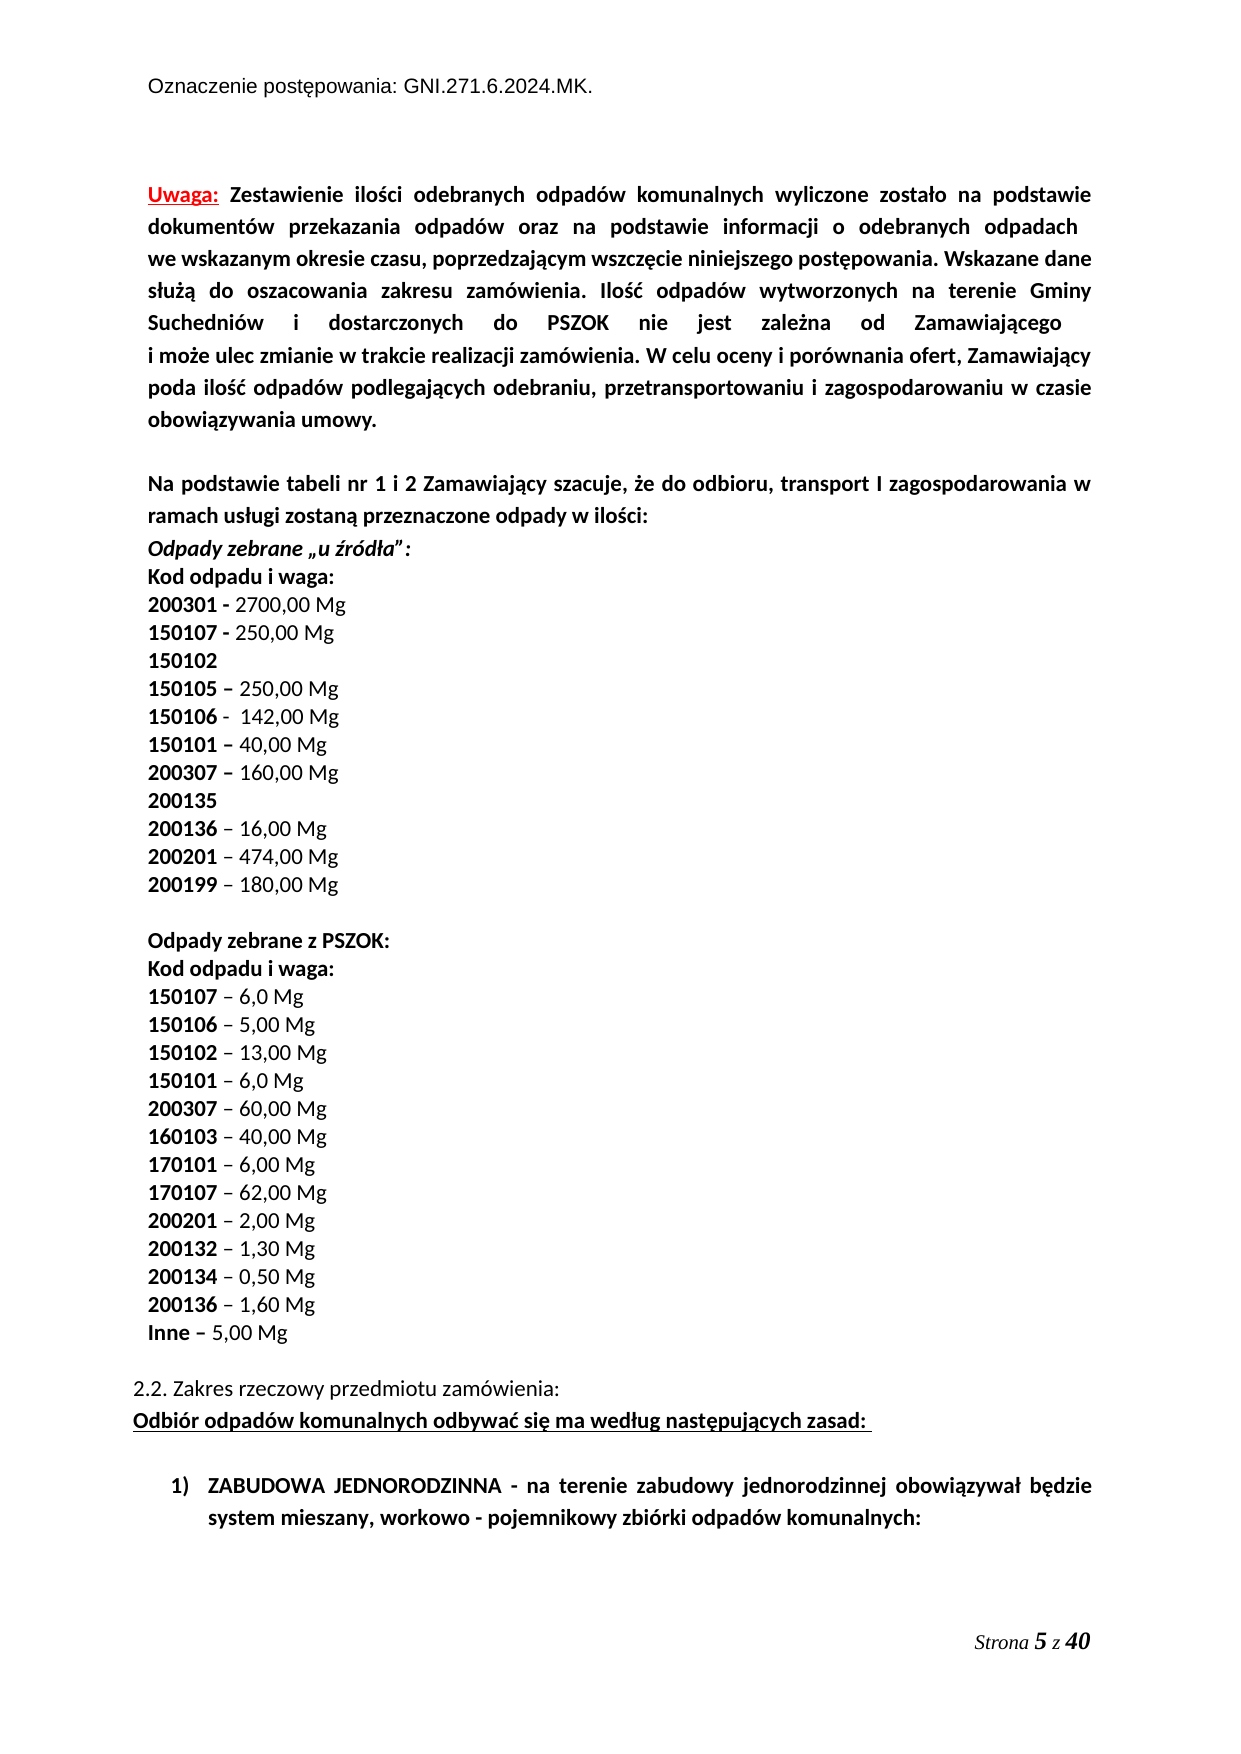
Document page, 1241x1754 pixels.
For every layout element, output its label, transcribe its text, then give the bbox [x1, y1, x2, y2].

text 150107 – 6,0 Mg [148, 982, 1093, 1010]
text 200201 – 2,00 Mg [148, 1206, 1093, 1234]
list 2.2. Zakres rzeczowy przedmiotu zamówienia: [133, 1374, 1093, 1402]
text 150107 - 250,00 Mg [148, 618, 1093, 646]
text 150101 – 6,0 Mg [148, 1066, 1093, 1094]
text 200136 – 1,60 Mg [148, 1290, 1093, 1318]
text Na podstawie tabeli nr 1 i 2 Zamawiający szacuje, że do odbioru, transport I zagospodarowania w ramach usługi zostaną przeznaczone odpady w ilości: [148, 469, 1093, 530]
text 150106 - 142,00 Mg [148, 702, 1093, 730]
text 200134 – 0,50 Mg [148, 1262, 1093, 1290]
text 200132 – 1,30 Mg [148, 1234, 1093, 1262]
list Odbiór odpadów komunalnych odbywać się ma według następujących zasad: [133, 1407, 1093, 1435]
text Kod odpadu i waga: [148, 562, 1093, 590]
text Kod odpadu i waga: [148, 954, 1093, 982]
text 150102 [148, 646, 1093, 674]
text 150102 – 13,00 Mg [148, 1038, 1093, 1066]
text 200199 – 180,00 Mg [148, 870, 1093, 898]
text Odpady zebrane z PSZOK: [148, 926, 1093, 954]
text 150101 – 40,00 Mg [148, 730, 1093, 758]
text 170101 – 6,00 Mg [148, 1150, 1093, 1178]
text 200135 [148, 786, 1093, 814]
text 150105 – 250,00 Mg [148, 674, 1093, 702]
text 160103 – 40,00 Mg [148, 1122, 1093, 1150]
text 170107 – 62,00 Mg [148, 1178, 1093, 1206]
text 200301 - 2700,00 Mg [148, 590, 1093, 618]
text 200136 – 16,00 Mg [148, 814, 1093, 842]
list ZABUDOWA JEDNORODZINNA - na terenie zabudowy jednorodzinnej obowiązywał będzie system mieszany, workowo - pojemnikowy zbiórki odpadów komunalnych: [170, 1471, 1093, 1531]
text 200307 – 160,00 Mg [148, 758, 1093, 786]
text 200307 – 60,00 Mg [148, 1094, 1093, 1122]
text Uwaga: Zestawienie ilości odebranych odpadów komunalnych wyliczone zostało na podstawie dokumentów przekazania odpadów oraz na podstawie informacji o odebranych odpadach we wskazanym okresie czasu, poprzedzającym wszczęcie niniejszego postępowania. Wskazane dane służą do oszacowania zakresu zamówienia. Ilość odpadów wytworzonych na terenie Gminy Suchedniów i dostarczonych do PSZOK nie jest zależna od Zamawiającego i może ulec zmianie w trakcie realizacji zamówienia. W celu oceny i porównania ofert, Zamawiający poda ilość odpadów podlegających odebraniu, przetransportowaniu i zagospodarowaniu w czasie obowiązywania umowy. [148, 180, 1093, 433]
text Inne – 5,00 Mg [148, 1318, 1093, 1346]
text 200201 – 474,00 Mg [148, 842, 1093, 870]
text 150106 – 5,00 Mg [148, 1010, 1093, 1038]
text Odpady zebrane „u źródła”: [148, 534, 1093, 562]
